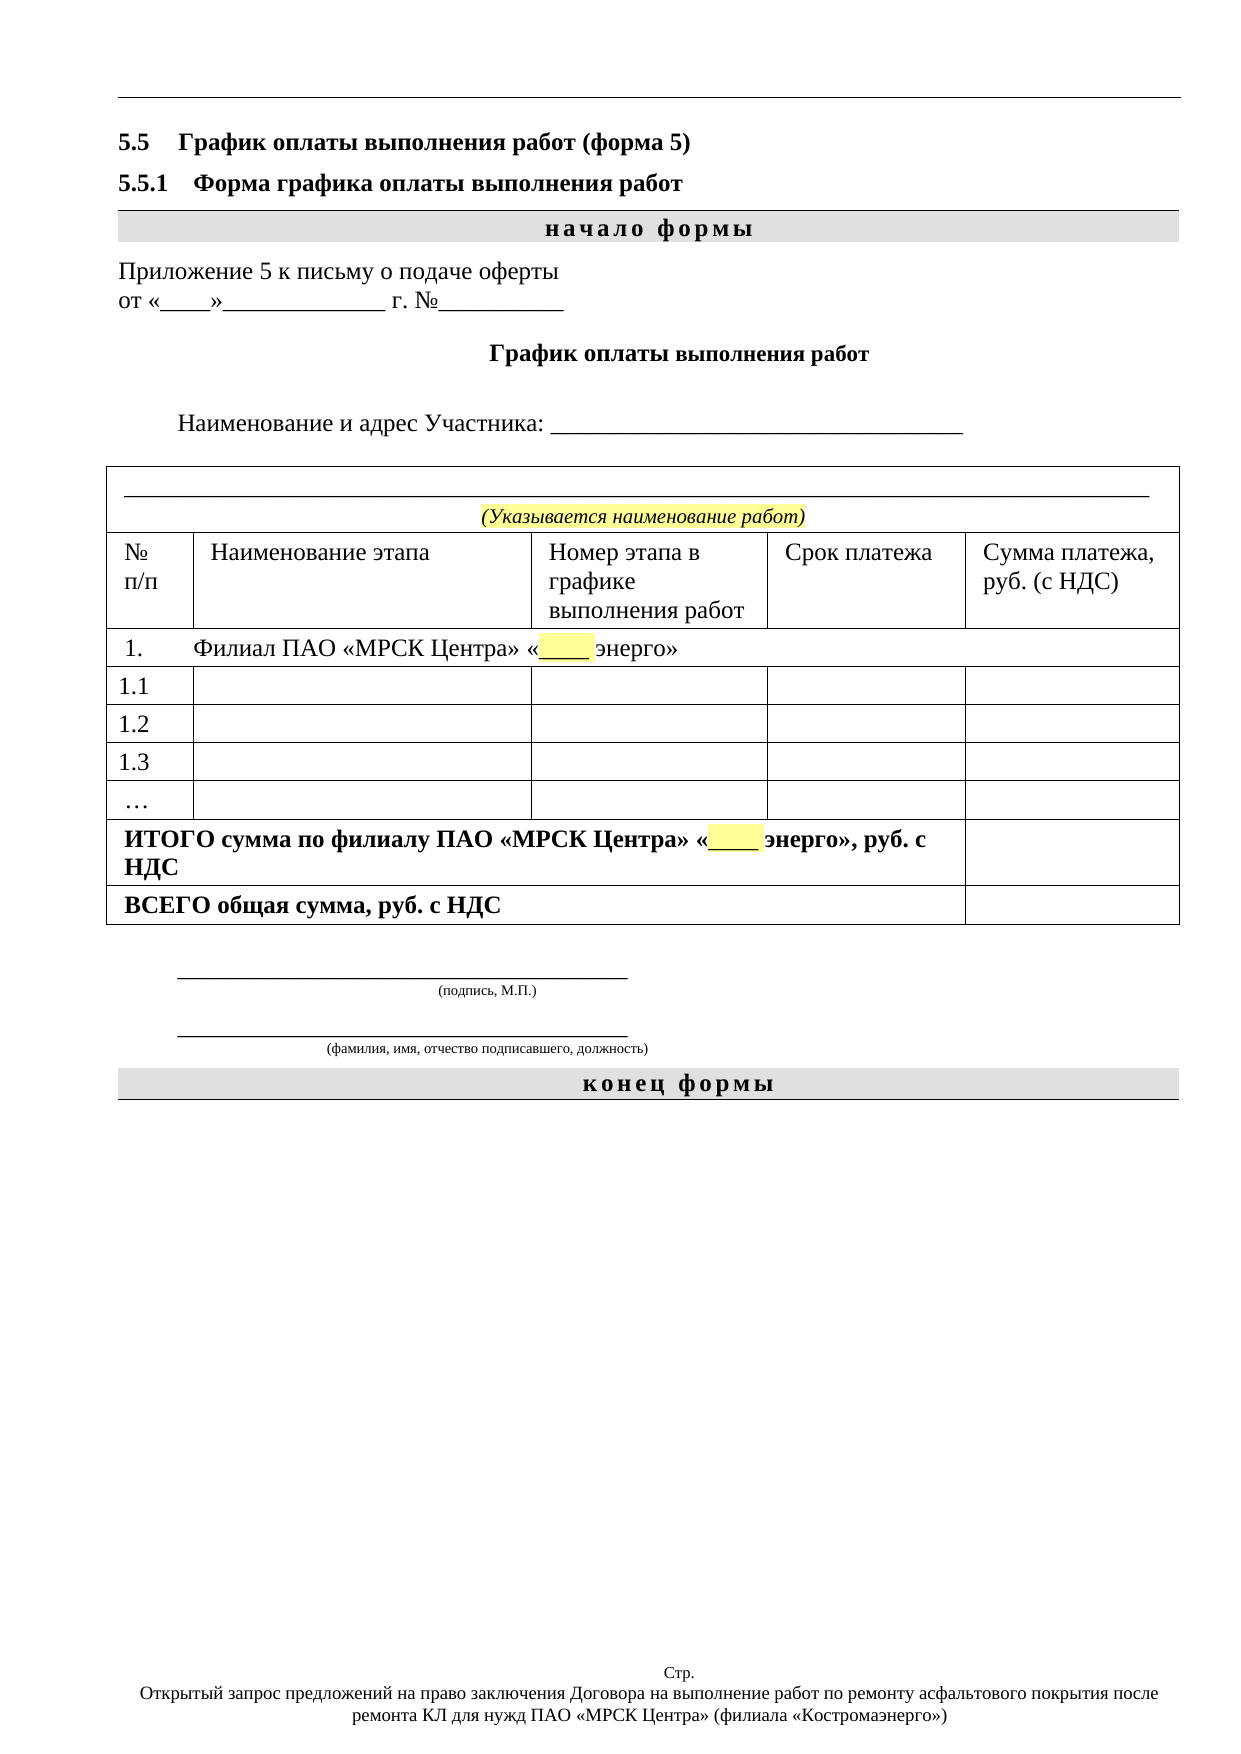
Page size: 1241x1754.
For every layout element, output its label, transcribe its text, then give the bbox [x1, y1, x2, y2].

subtitle Форма графика оплаты выполнения работ [118, 168, 1181, 197]
table_cell Сумма платежа, руб. (с НДС) [966, 533, 1179, 628]
text конец формы [118, 1068, 1179, 1099]
table_cell [768, 781, 965, 818]
table_cell 1.3 [107, 743, 193, 780]
table_cell ИТОГО сумма по филиалу ПАО «МРСК Центра» «____ энерго», руб. с НДС [107, 820, 965, 885]
table_cell 1.2 [107, 705, 193, 742]
table_cell [966, 820, 1179, 885]
table_cell … [107, 781, 193, 818]
text (подпись, М.П.) [118, 982, 797, 1011]
table_cell [532, 705, 767, 742]
table_cell [532, 781, 767, 818]
table_cell [532, 667, 767, 704]
text Наименование и адрес Участника: _________________________________ [118, 408, 1181, 437]
table_cell [194, 781, 531, 818]
table_cell [966, 705, 1179, 742]
text (фамилия, имя, отчество подписавшего, должность) [118, 1039, 797, 1068]
text График оплаты выполнения работ [118, 338, 1181, 367]
table_cell [966, 886, 1179, 923]
table_cell [768, 705, 965, 742]
table_cell Номер этапа в графике выполнения работ [532, 533, 767, 628]
subtitle График оплаты выполнения работ (форма 5) [118, 127, 1181, 156]
table_cell [768, 667, 965, 704]
table_cell [768, 743, 965, 780]
table_cell № п/п [107, 533, 193, 628]
text начало формы [118, 211, 1179, 242]
table_cell ВСЕГО общая сумма, руб. с НДС [107, 886, 965, 923]
table_cell [194, 705, 531, 742]
table_cell [194, 667, 531, 704]
table_cell [966, 743, 1179, 780]
table_cell [966, 667, 1179, 704]
table_cell 1.1 [107, 667, 193, 704]
table_cell [194, 743, 531, 780]
table_cell [532, 743, 767, 780]
table_cell [966, 781, 1179, 818]
text ____________________________________ [118, 953, 1181, 982]
table_cell Филиал ПАО «МРСК Центра» «____ энерго» [107, 629, 1179, 666]
table_cell Наименование этапа [194, 533, 531, 628]
text ____________________________________ [118, 1011, 1181, 1039]
table_header __________________________________________________________________________________ (Указывается наименование работ) [107, 467, 1179, 532]
table_cell Срок платежа [768, 533, 965, 628]
text Приложение 5 к письму о подаче оферты от «____»_____________ г. №__________ [118, 256, 1181, 313]
